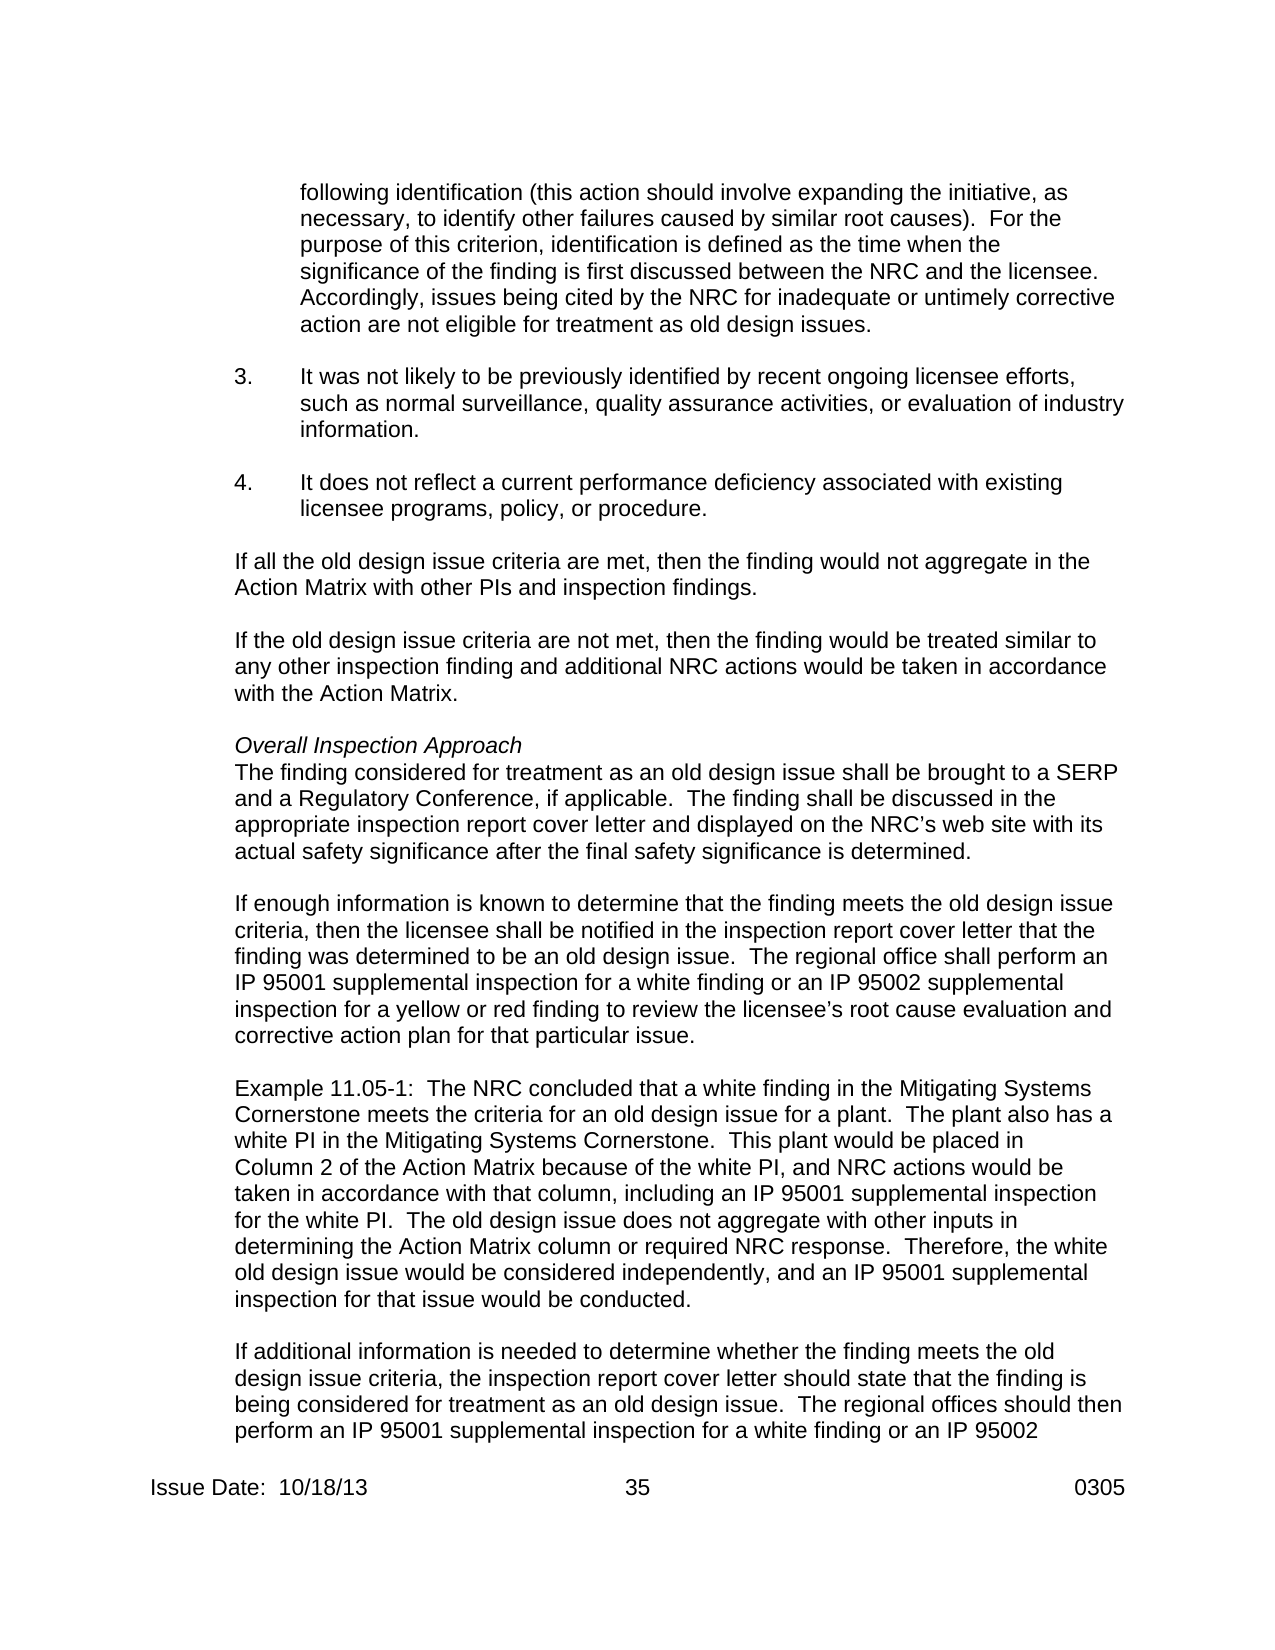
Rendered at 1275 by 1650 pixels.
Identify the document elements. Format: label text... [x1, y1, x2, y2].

text If enough information is known to determine that the finding meets the old design issue criteria, then the licensee shall be notified in the inspection report cover letter that the finding was determined to be an old design issue. The regional office shall perform an IP 95001 supplemental inspection for a white finding or an IP 95002 supplemental inspection for a yellow or red finding to review the licensee’s root cause evaluation and corrective action plan for that particular issue. [234, 890, 1125, 1048]
text following identification (this action should involve expanding the initiative, as necessary, to identify other failures caused by similar root causes). For the purpose of this criterion, identification is defined as the time when the significance of the finding is first discussed between the NRC and the licensee. Accordingly, issues being cited by the NRC for inadequate or untimely corrective action are not eligible for treatment as old design issues. [150, 179, 1125, 337]
text If additional information is needed to determine whether the finding meets the old design issue criteria, the inspection report cover letter should state that the finding is being considered for treatment as an old design issue. The regional offices should then perform an IP 95001 supplemental inspection for a white finding or an IP 95002 [234, 1338, 1125, 1444]
text The finding considered for treatment as an old design issue shall be brought to a SERP and a Regulatory Conference, if applicable. The finding shall be discussed in the appropriate inspection report cover letter and displayed on the NRC’s web site with its actual safety significance after the final safety significance is determined. [234, 758, 1125, 864]
text Example 11.05-1: The NRC concluded that a white finding in the Mitigating Systems Cornerstone meets the criteria for an old design issue for a plant. The plant also has a white PI in the Mitigating Systems Cornerstone. This plant would be placed in Column 2 of the Action Matrix because of the white PI, and NRC actions would be taken in accordance with that column, including an IP 95001 supplemental inspection for the white PI. The old design issue does not aggregate with other inputs in determining the Action Matrix column or required NRC response. Therefore, the white old design issue would be considered independently, and an IP 95001 supplemental inspection for that issue would be conducted. [234, 1075, 1125, 1312]
text Overall Inspection Approach [234, 732, 1125, 758]
text If all the old design issue criteria are met, then the finding would not aggregate in the Action Matrix with other PIs and inspection findings. [234, 548, 1125, 600]
text 3. It was not likely to be previously identified by recent ongoing licensee efforts, such as normal surveillance, quality assurance activities, or evaluation of industry information. [150, 363, 1125, 442]
text 4. It does not reflect a current performance deficiency associated with existing licensee programs, policy, or procedure. [150, 469, 1125, 521]
text If the old design issue criteria are not met, then the finding would be treated similar to any other inspection finding and additional NRC actions would be taken in accordance with the Action Matrix. [234, 627, 1125, 706]
